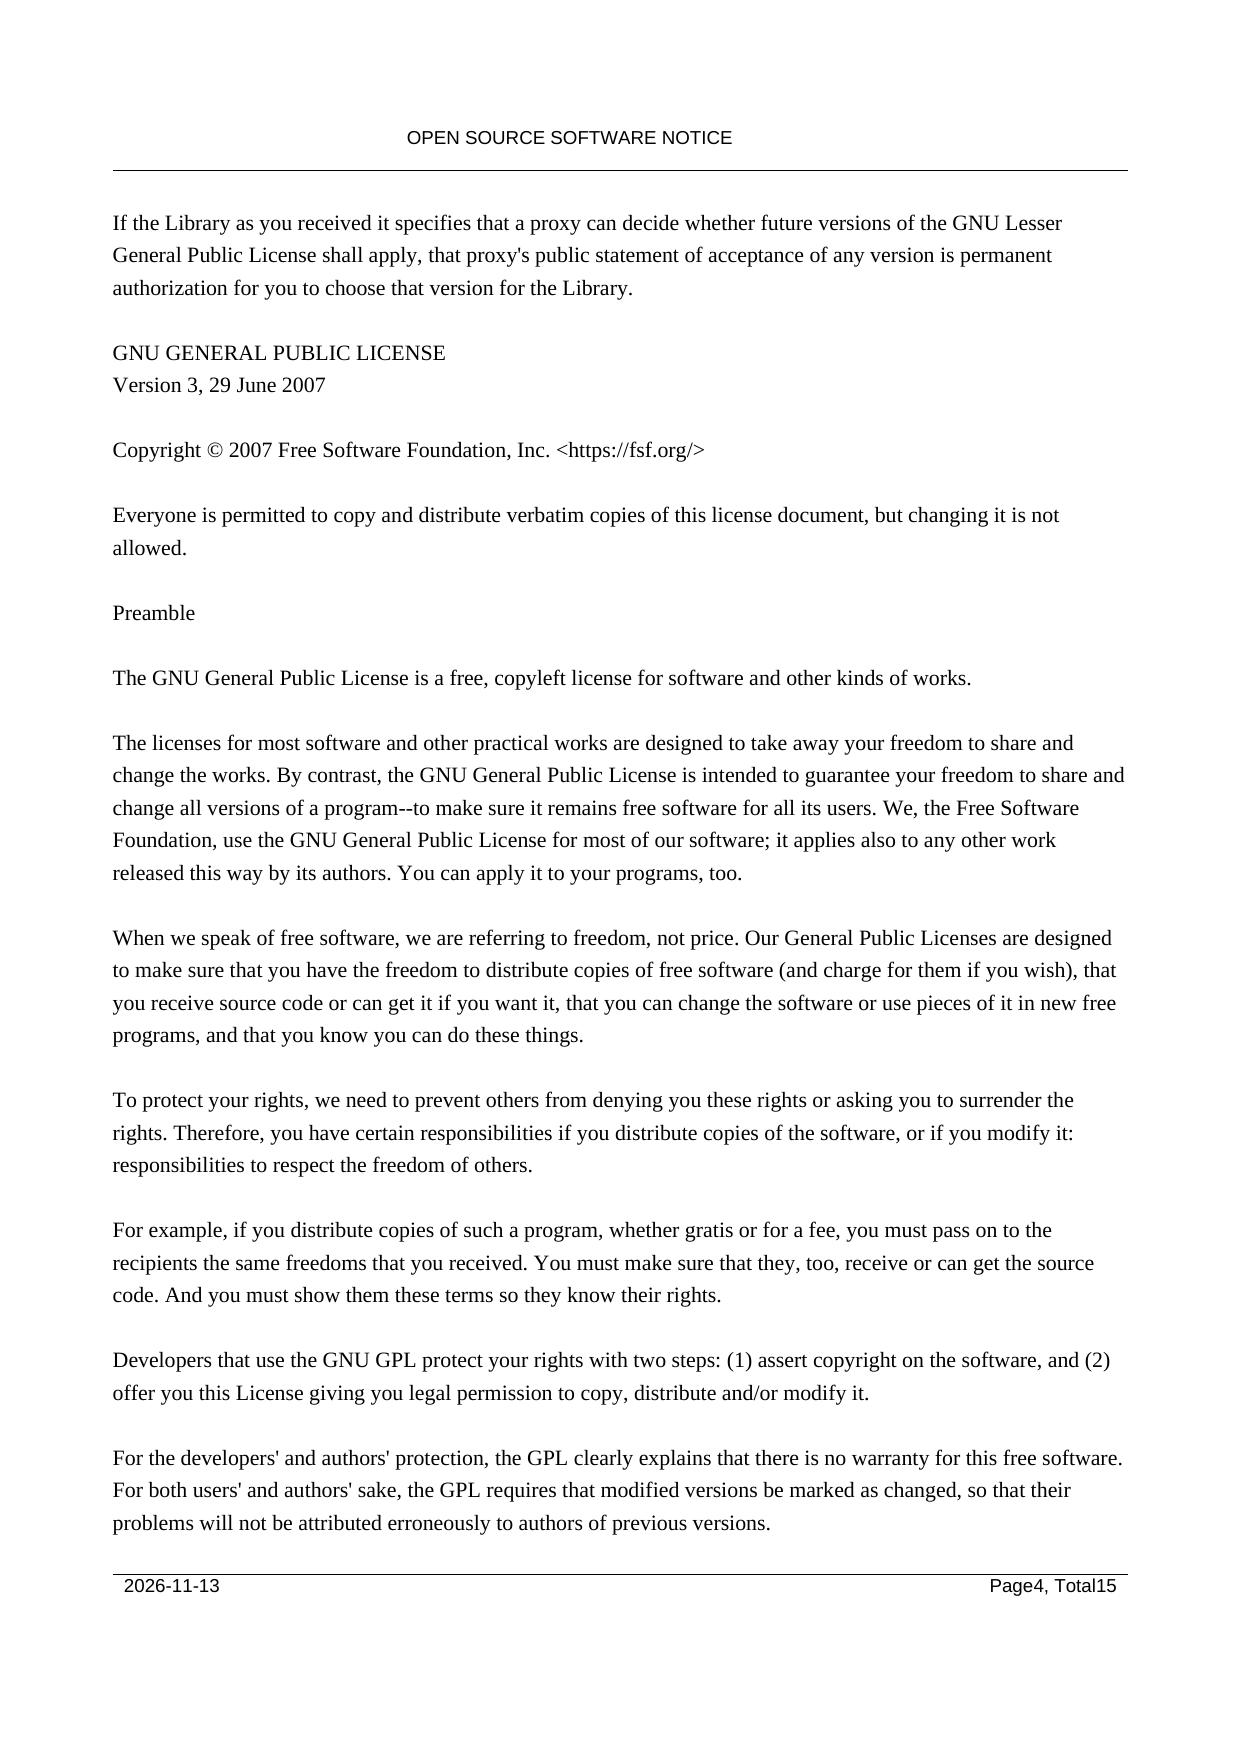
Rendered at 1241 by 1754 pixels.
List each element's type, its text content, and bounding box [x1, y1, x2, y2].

text Everyone is permitted to copy and distribute verbatim copies of this license document, but changing it is not allowed. [112, 499, 1128, 564]
text Developers that use the GNU GPL protect your rights with two steps: (1) assert copyright on the software, and (2) offer you this License giving you legal permission to copy, distribute and/or modify it. [112, 1344, 1128, 1409]
text To protect your rights, we need to prevent others from denying you these rights or asking you to surrender the rights. Therefore, you have certain responsibilities if you distribute copies of the software, or if you modify it: responsibilities to respect the freedom of others. [112, 1084, 1128, 1181]
text For the developers' and authors' protection, the GPL clearly explains that there is no warranty for this free software. For both users' and authors' sake, the GPL requires that modified versions be marked as changed, so that their problems will not be attributed erroneously to authors of previous versions. [112, 1441, 1128, 1539]
text Version 3, 29 June 2007 [112, 369, 1128, 401]
text When we speak of free software, we are referring to freedom, not price. Our General Public Licenses are designed to make sure that you have the freedom to distribute copies of free software (and charge for them if you wish), that you receive source code or can get it if you want it, that you can change the software or use pieces of it in new free programs, and that you know you can do these things. [112, 921, 1128, 1051]
text The licenses for most software and other practical works are designed to take away your freedom to share and change the works. By contrast, the GNU General Public License is intended to guarantee your freedom to share and change all versions of a program--to make sure it remains free software for all its users. We, the Free Software Foundation, use the GNU General Public License for most of our software; it applies also to any other work released this way by its authors. You can apply it to your programs, too. [112, 726, 1128, 889]
text Preamble [112, 596, 1128, 629]
text For example, if you distribute copies of such a program, whether gratis or for a fee, you must pass on to the recipients the same freedoms that you received. You must make sure that they, too, receive or can get the source code. And you must show them these terms so they know their rights. [112, 1214, 1128, 1311]
text Copyright © 2007 Free Software Foundation, Inc. <https://fsf.org/> [112, 434, 1128, 466]
text The GNU General Public License is a free, copyleft license for software and other kinds of works. [112, 661, 1128, 694]
text GNU GENERAL PUBLIC LICENSE [112, 336, 1128, 369]
text If the Library as you received it specifies that a proxy can decide whether future versions of the GNU Lesser General Public License shall apply, that proxy's public statement of acceptance of any version is permanent authorization for you to choose that version for the Library. [112, 206, 1128, 304]
